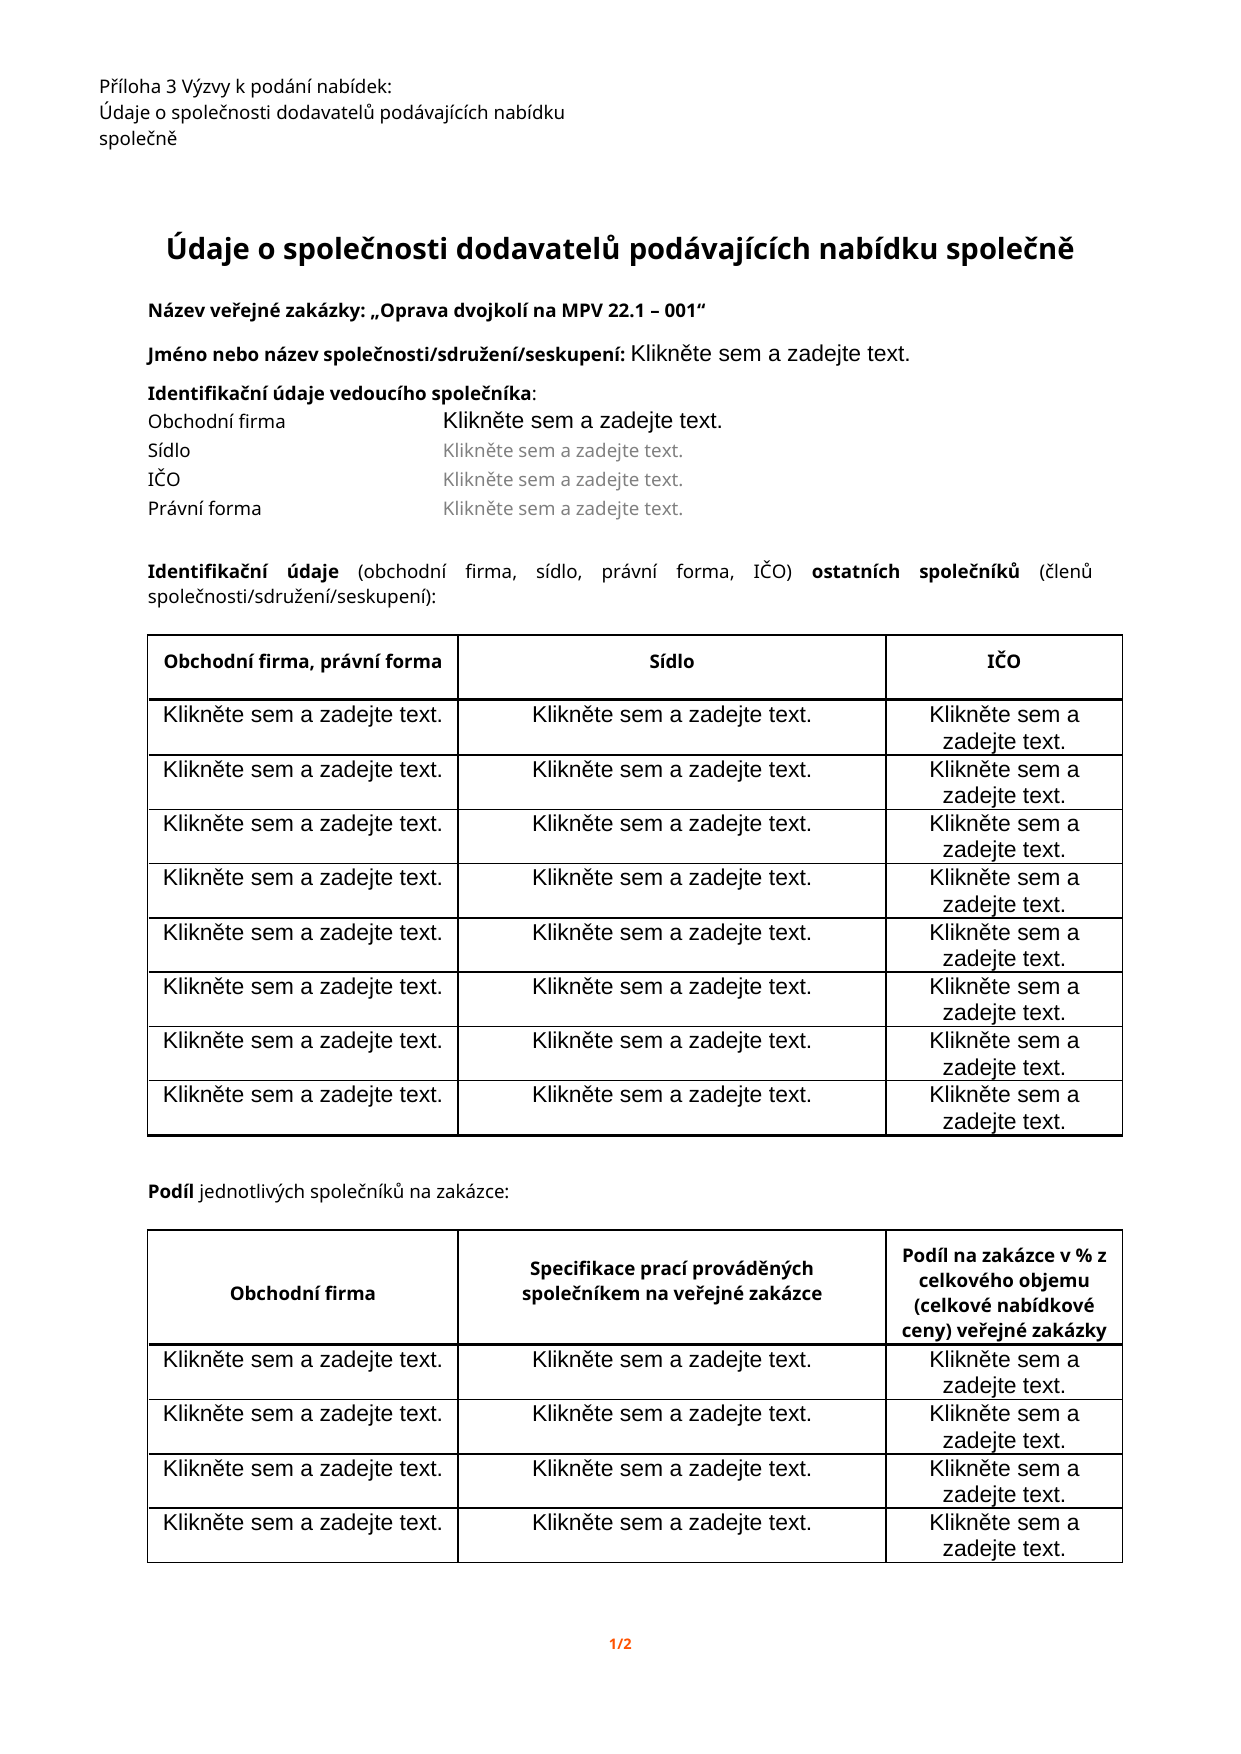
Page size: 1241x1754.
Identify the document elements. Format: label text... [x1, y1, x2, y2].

text Název veřejné zakázky: „Oprava dvojkolí na MPV 22.1 – 001“ [148, 293, 1093, 324]
text Právní forma [148, 492, 1093, 521]
table_header IČO [887, 636, 1122, 698]
table_header Podíl na zakázce v % z celkového objemu (celkové nabídkové ceny) veřejné zakázky [887, 1231, 1122, 1343]
table_header Obchodní firma, právní forma [148, 636, 457, 698]
text Identifikační údaje (obchodní firma, sídlo, právní forma, IČO) ostatních společníků (členů společnosti/sdružení/seskupení): [148, 559, 1093, 609]
table_header Sídlo [459, 636, 885, 698]
text Podíl jednotlivých společníků na zakázce: [148, 1179, 1093, 1229]
text Identifikační údaje vedoucího společníka: [148, 380, 1093, 405]
table_header Obchodní firma [148, 1231, 457, 1343]
text Sídlo [148, 434, 1093, 463]
text Jméno nebo název společnosti/sdružení/seskupení: [148, 336, 1093, 367]
title Údaje o společnosti dodavatelů podávajících nabídku společně [148, 228, 1093, 268]
text Obchodní firma [148, 405, 1093, 434]
table_header Specifikace prací prováděných společníkem na veřejné zakázce [459, 1231, 885, 1343]
text IČO [148, 463, 1093, 492]
